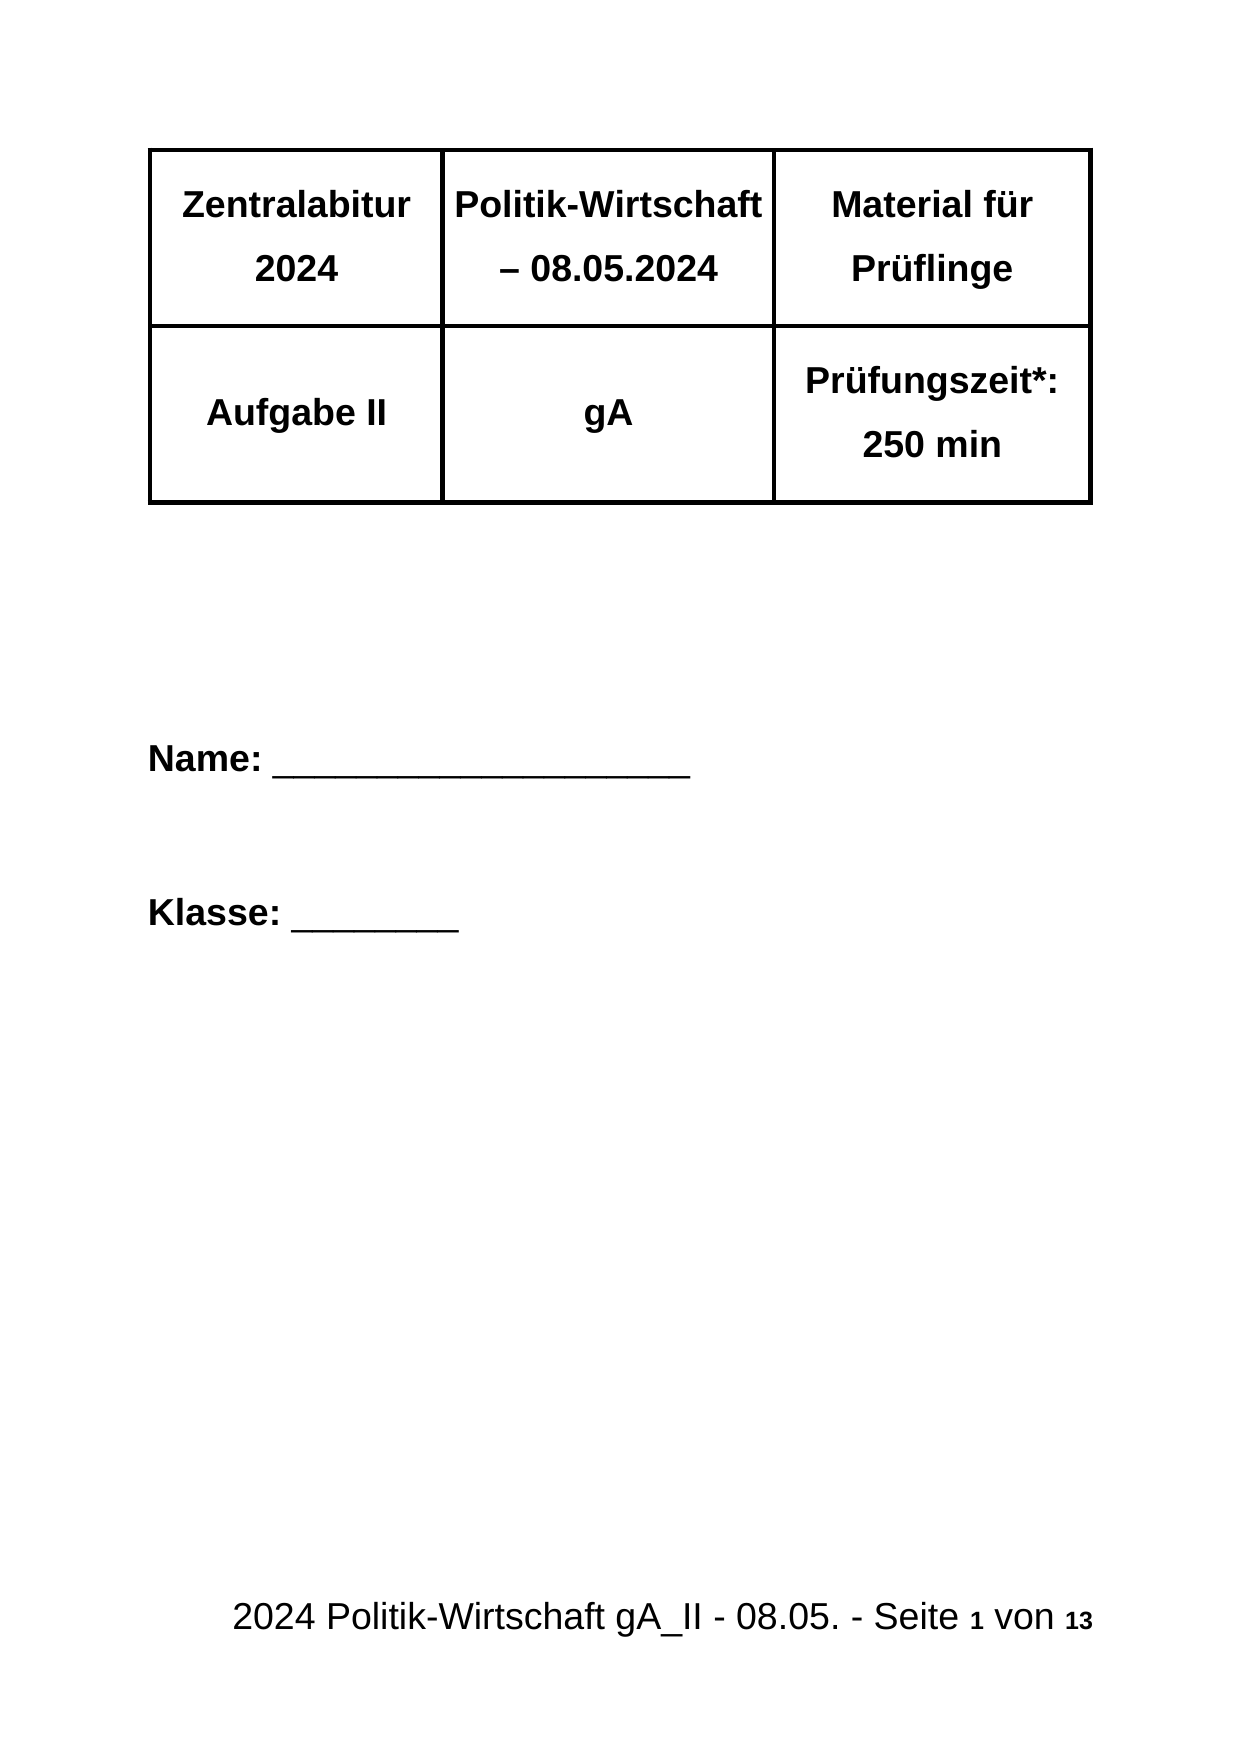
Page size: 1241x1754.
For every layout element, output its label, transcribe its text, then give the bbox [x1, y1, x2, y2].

text Name: ____________________ [148, 736, 1093, 779]
table_header Zentralabitur 2024 [152, 152, 440, 324]
table_header Material für Prüflinge [776, 152, 1088, 324]
table_header Politik-Wirtschaft – 08.05.2024 [445, 152, 772, 324]
table_cell Prüfungszeit*: 250 min [776, 328, 1088, 500]
table_cell gA [445, 328, 772, 500]
text Klasse: ________ [148, 891, 1093, 934]
table_cell Aufgabe II [152, 328, 440, 500]
